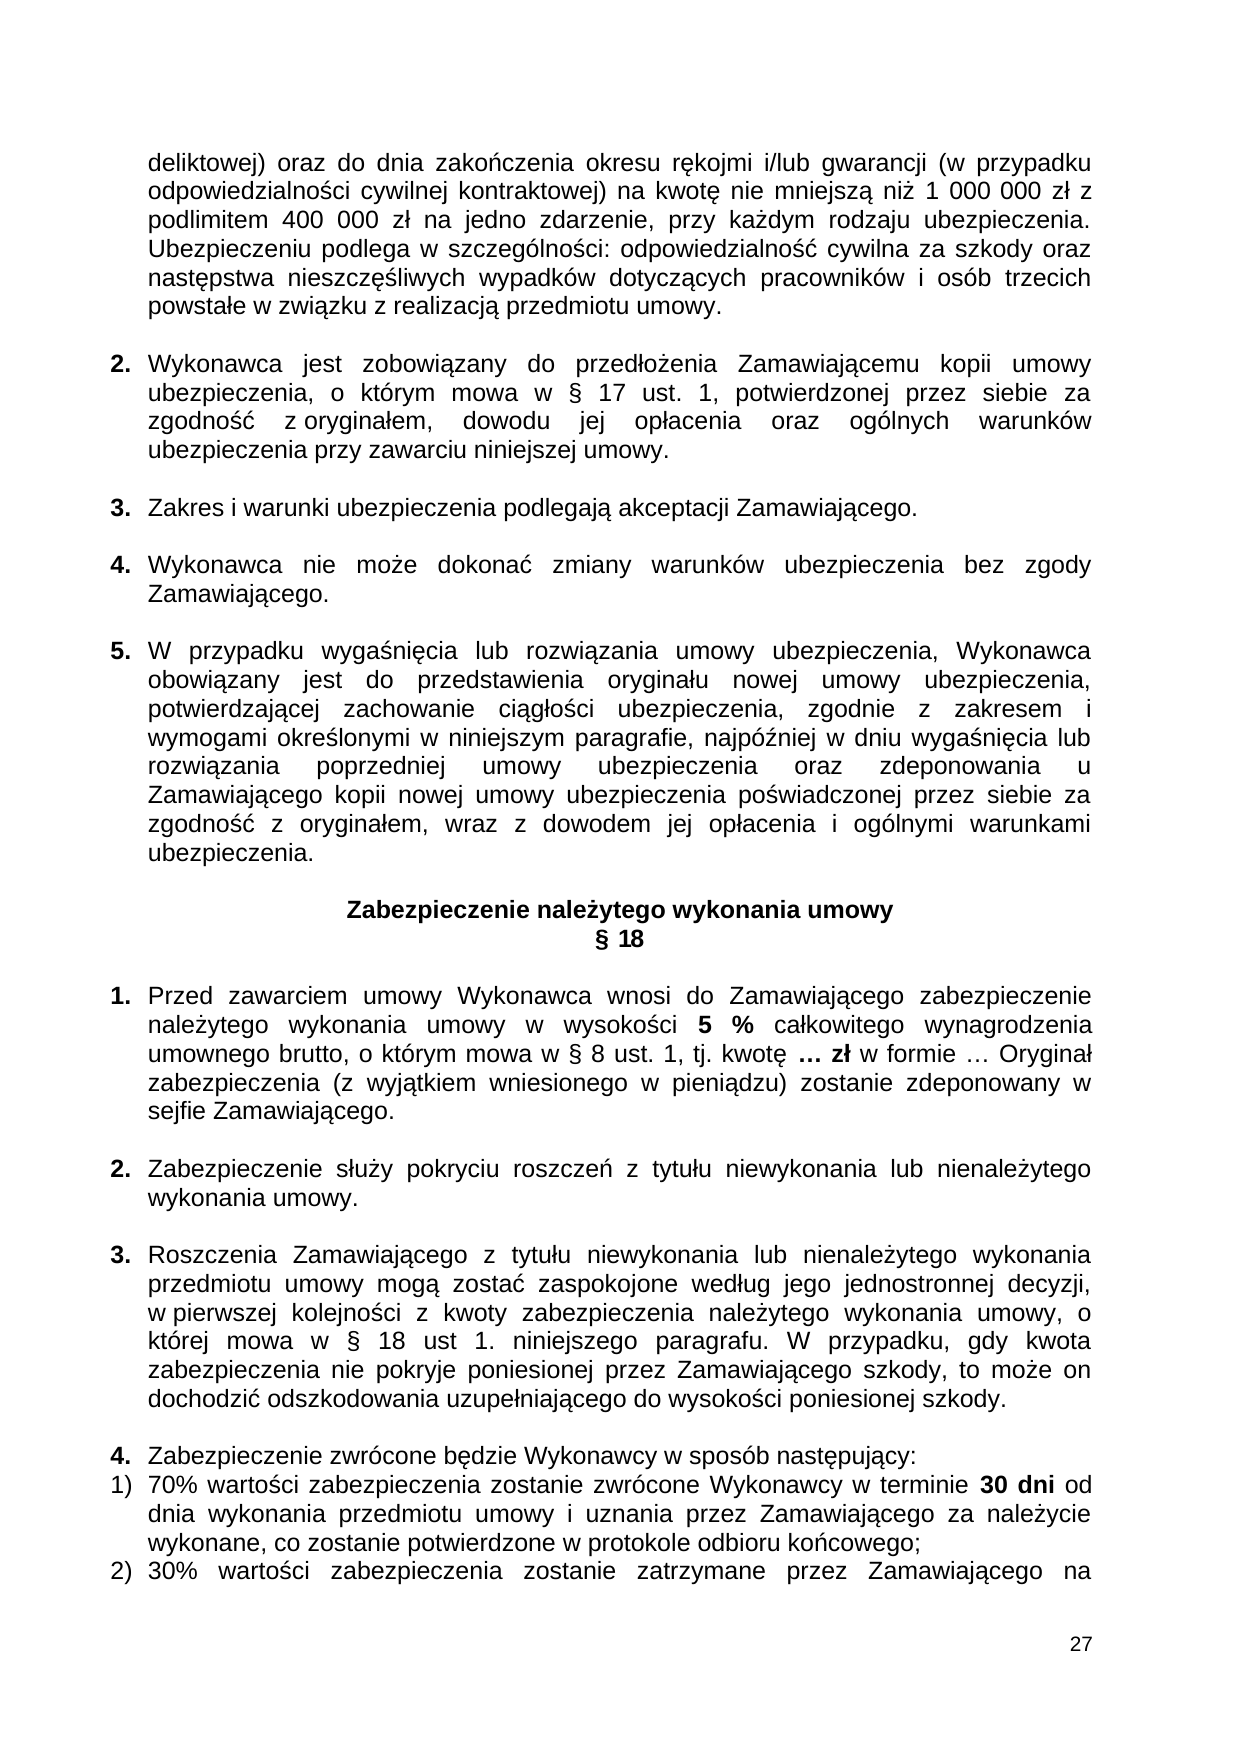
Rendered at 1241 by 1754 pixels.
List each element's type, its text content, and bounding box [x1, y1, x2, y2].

list Wykonawca jest zobowiązany do przedłożenia Zamawiającemu kopii umowy ubezpieczenia, o którym mowa w § 17 ust. 1, potwierdzonej przez siebie za zgodność z oryginałem, dowodu jej opłacenia oraz ogólnych warunków ubezpieczenia przy zawarciu niniejszej umowy. [110, 349, 1093, 464]
list Przed zawarciem umowy Wykonawca wnosi do Zamawiającego zabezpieczenie należytego wykonania umowy w wysokości 5 % całkowitego wynagrodzenia umownego brutto, o którym mowa w § 8 ust. 1, tj. kwotę … zł w formie … Oryginał zabezpieczenia (z wyjątkiem wniesionego w pieniądzu) zostanie zdeponowany w sejfie Zamawiającego. [110, 981, 1093, 1125]
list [110, 1556, 1093, 1585]
list Roszczenia Zamawiającego z tytułu niewykonania lub nienależytego wykonania przedmiotu umowy mogą zostać zaspokojone według jego jednostronnej decyzji, w pierwszej kolejności z kwoty zabezpieczenia należytego wykonania umowy, o której mowa w § 18 ust 1. niniejszego paragrafu. W przypadku, gdy kwota zabezpieczenia nie pokryje poniesionej przez Zamawiającego szkody, to może on dochodzić odszkodowania uzupełniającego do wysokości poniesionej szkody. [110, 1240, 1093, 1413]
list W przypadku wygaśnięcia lub rozwiązania umowy ubezpieczenia, Wykonawca obowiązany jest do przedstawienia oryginału nowej umowy ubezpieczenia, potwierdzającej zachowanie ciągłości ubezpieczenia, zgodnie z zakresem i wymogami określonymi w niniejszym paragrafie, najpóźniej w dniu wygaśnięcia lub rozwiązania poprzedniej umowy ubezpieczenia oraz zdeponowania u Zamawiającego kopii nowej umowy ubezpieczenia poświadczonej przez siebie za zgodność z oryginałem, wraz z dowodem jej opłacenia i ogólnymi warunkami ubezpieczenia. [110, 636, 1093, 866]
list Zakres i warunki ubezpieczenia podlegają akceptacji Zamawiającego. [110, 493, 1093, 521]
list Zabezpieczenie zwrócone będzie Wykonawcy w sposób następujący: [110, 1441, 1093, 1470]
text § 18 [148, 924, 1093, 953]
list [110, 148, 1093, 320]
list Zabezpieczenie służy pokryciu roszczeń z tytułu niewykonania lub nienależytego wykonania umowy. [110, 1154, 1093, 1211]
list 70% wartości zabezpieczenia zostanie zwrócone Wykonawcy w terminie 30 dni od dnia wykonania przedmiotu umowy i uznania przez Zamawiającego za należycie wykonane, co zostanie potwierdzone w protokole odbioru końcowego; [110, 1470, 1093, 1556]
list Wykonawca nie może dokonać zmiany warunków ubezpieczenia bez zgody Zamawiającego. [110, 550, 1093, 608]
text Zabezpieczenie należytego wykonania umowy [148, 895, 1093, 924]
